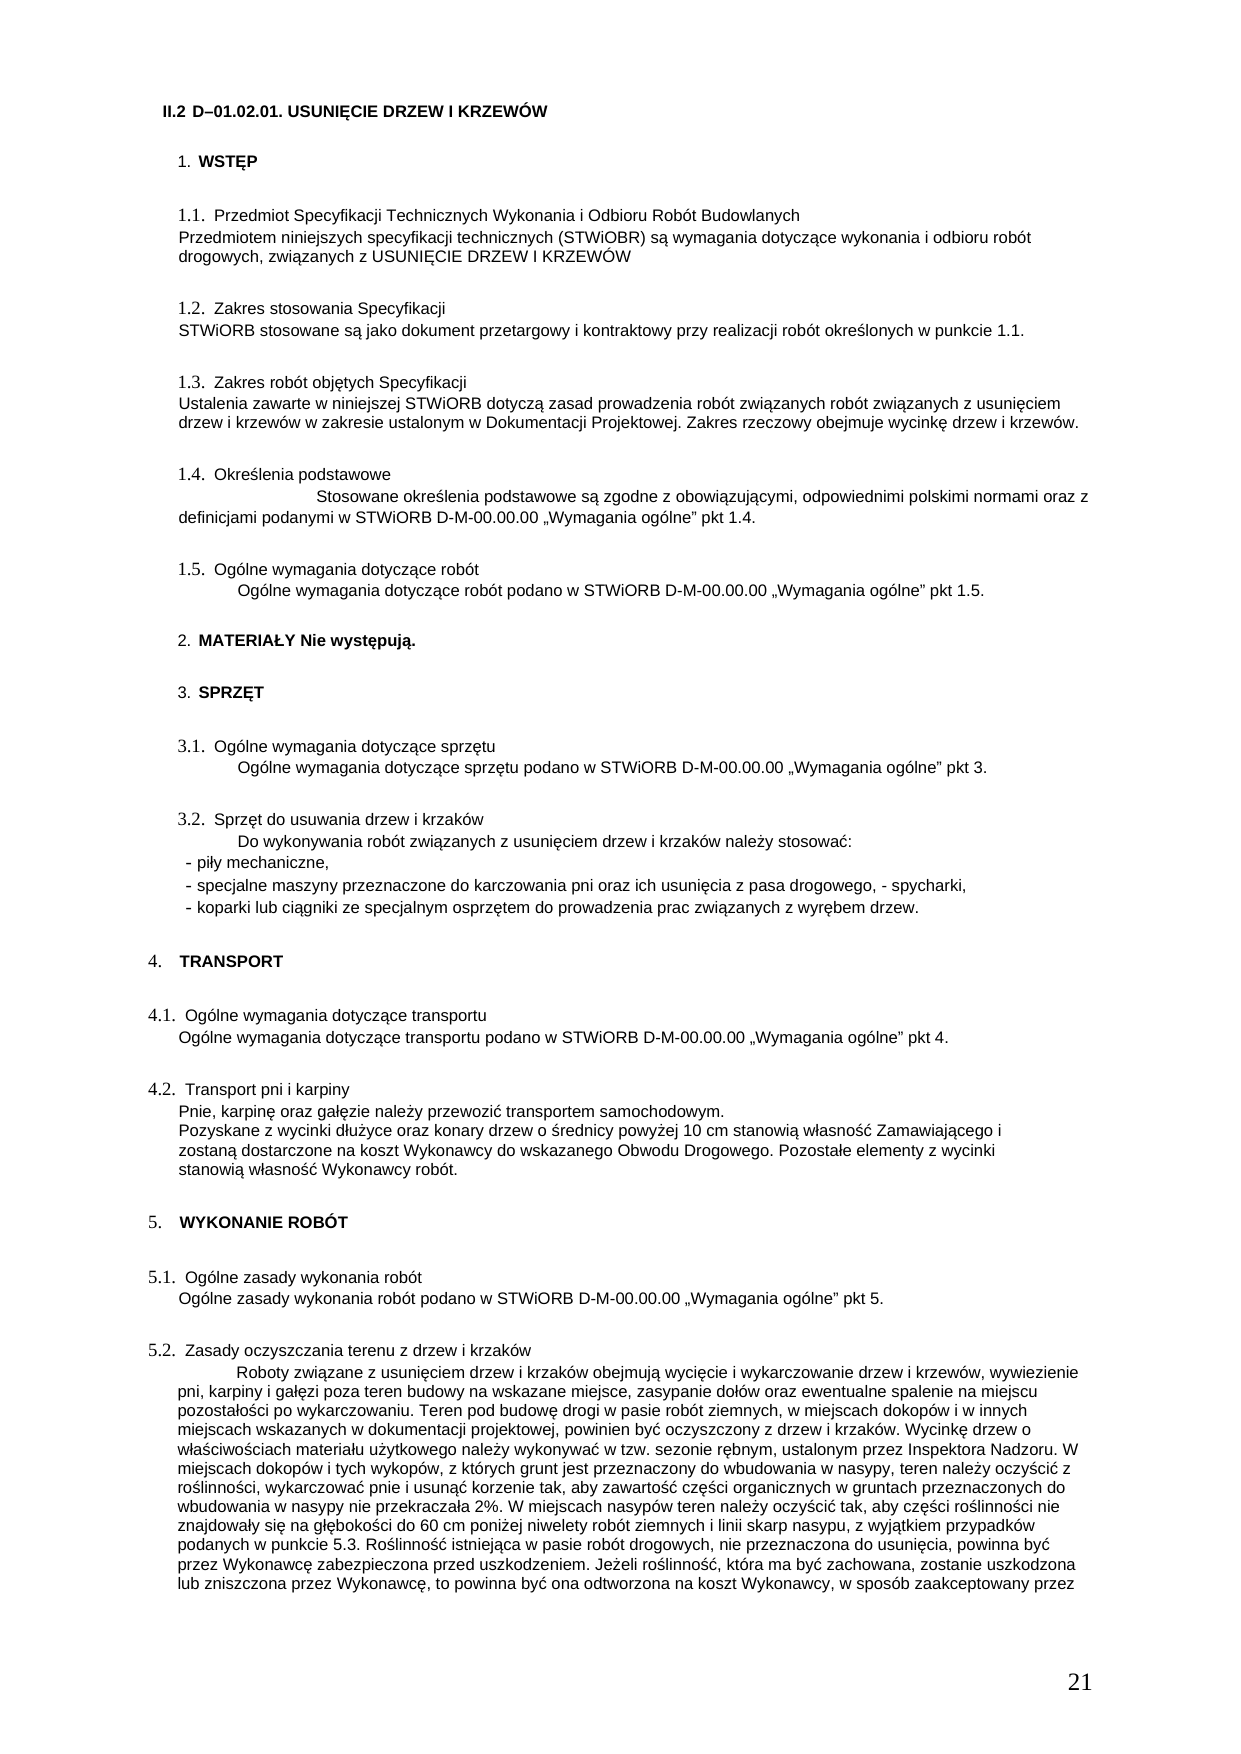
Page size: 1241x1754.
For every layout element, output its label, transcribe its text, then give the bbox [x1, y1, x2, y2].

list TRANSPORT [148, 950, 1092, 971]
list MATERIAŁY Nie występują. [177, 631, 1092, 650]
list WYKONANIE ROBÓT [148, 1211, 1092, 1233]
subtitle D–01.02.01. USUNIĘCIE DRZEW I KRZEWÓW [162, 83, 1092, 121]
text STWiORB stosowane są jako dokument przetargowy i kontraktowy przy realizacji robót określonych w punkcie 1.1. [178, 320, 1090, 339]
list SPRZĘT [177, 682, 1092, 702]
list koparki lub ciągniki ze specjalnym osprzętem do prowadzenia prac związanych z wyrębem drzew. [185, 896, 1090, 918]
text Ogólne wymagania dotyczące transportu podano w STWiORB D-M-00.00.00 „Wymagania ogólne” pkt 4. [178, 1028, 1090, 1047]
list Ogólne wymagania dotyczące transportu [148, 1004, 1092, 1026]
text Ogólne zasady wykonania robót podano w STWiORB D-M-00.00.00 „Wymagania ogólne” pkt 5. [178, 1289, 1090, 1308]
text Do wykonywania robót związanych z usunięciem drzew i krzaków należy stosować: [237, 832, 1090, 851]
text Stosowane określenia podstawowe są zgodne z obowiązującymi, odpowiednimi polskimi normami oraz z [148, 487, 1089, 506]
list Ogólne wymagania dotyczące sprzętu [177, 734, 1092, 756]
list piły mechaniczne, [185, 851, 1090, 872]
text Pnie, karpinę oraz gałęzie należy przewozić transportem samochodowym. [178, 1101, 1090, 1121]
list Ogólne wymagania dotyczące robót [177, 558, 1092, 579]
list Sprzęt do usuwania drzew i krzaków [177, 808, 1092, 830]
list Określenia podstawowe [177, 463, 1092, 485]
list specjalne maszyny przeznaczone do karczowania pni oraz ich usunięcia z pasa drogowego, - spycharki, [185, 873, 1090, 895]
text Pozyskane z wycinki dłużyce oraz konary drzew o średnicy powyżej 10 cm stanowią własność Zamawiającego i zostaną dostarczone na koszt Wykonawcy do wskazanego Obwodu Drogowego. Pozostałe elementy z wycinki stanowią własność Wykonawcy robót. [178, 1121, 1053, 1179]
list Zasady oczyszczania terenu z drzew i krzaków [148, 1339, 1092, 1361]
list Ogólne zasady wykonania robót [148, 1266, 1092, 1287]
text definicjami podanymi w STWiORB D-M-00.00.00 „Wymagania ogólne” pkt 1.4. [178, 507, 1090, 527]
text Ogólne wymagania dotyczące sprzętu podano w STWiORB D-M-00.00.00 „Wymagania ogólne” pkt 3. [237, 758, 1090, 777]
list Zakres stosowania Specyfikacji [177, 297, 1092, 318]
text Ustalenia zawarte w niniejszej STWiORB dotyczą zasad prowadzenia robót związanych robót związanych z usunięciem drzew i krzewów w zakresie ustalonym w Dokumentacji Projektowej. Zakres rzeczowy obejmuje wycinkę drzew i krzewów. [178, 394, 1090, 432]
list Przedmiot Specyfikacji Technicznych Wykonania i Odbioru Robót Budowlanych [177, 204, 1092, 226]
list Transport pni i karpiny [148, 1078, 1092, 1099]
text Przedmiotem niniejszych specyfikacji technicznych (STWiOBR) są wymagania dotyczące wykonania i odbioru robót drogowych, związanych z USUNIĘCIE DRZEW I KRZEWÓW [178, 227, 1090, 266]
text Ogólne wymagania dotyczące robót podano w STWiORB D-M-00.00.00 „Wymagania ogólne” pkt 1.5. [237, 581, 1090, 600]
list Zakres robót objętych Specyfikacji [177, 371, 1092, 392]
list WSTĘP [177, 152, 1092, 171]
